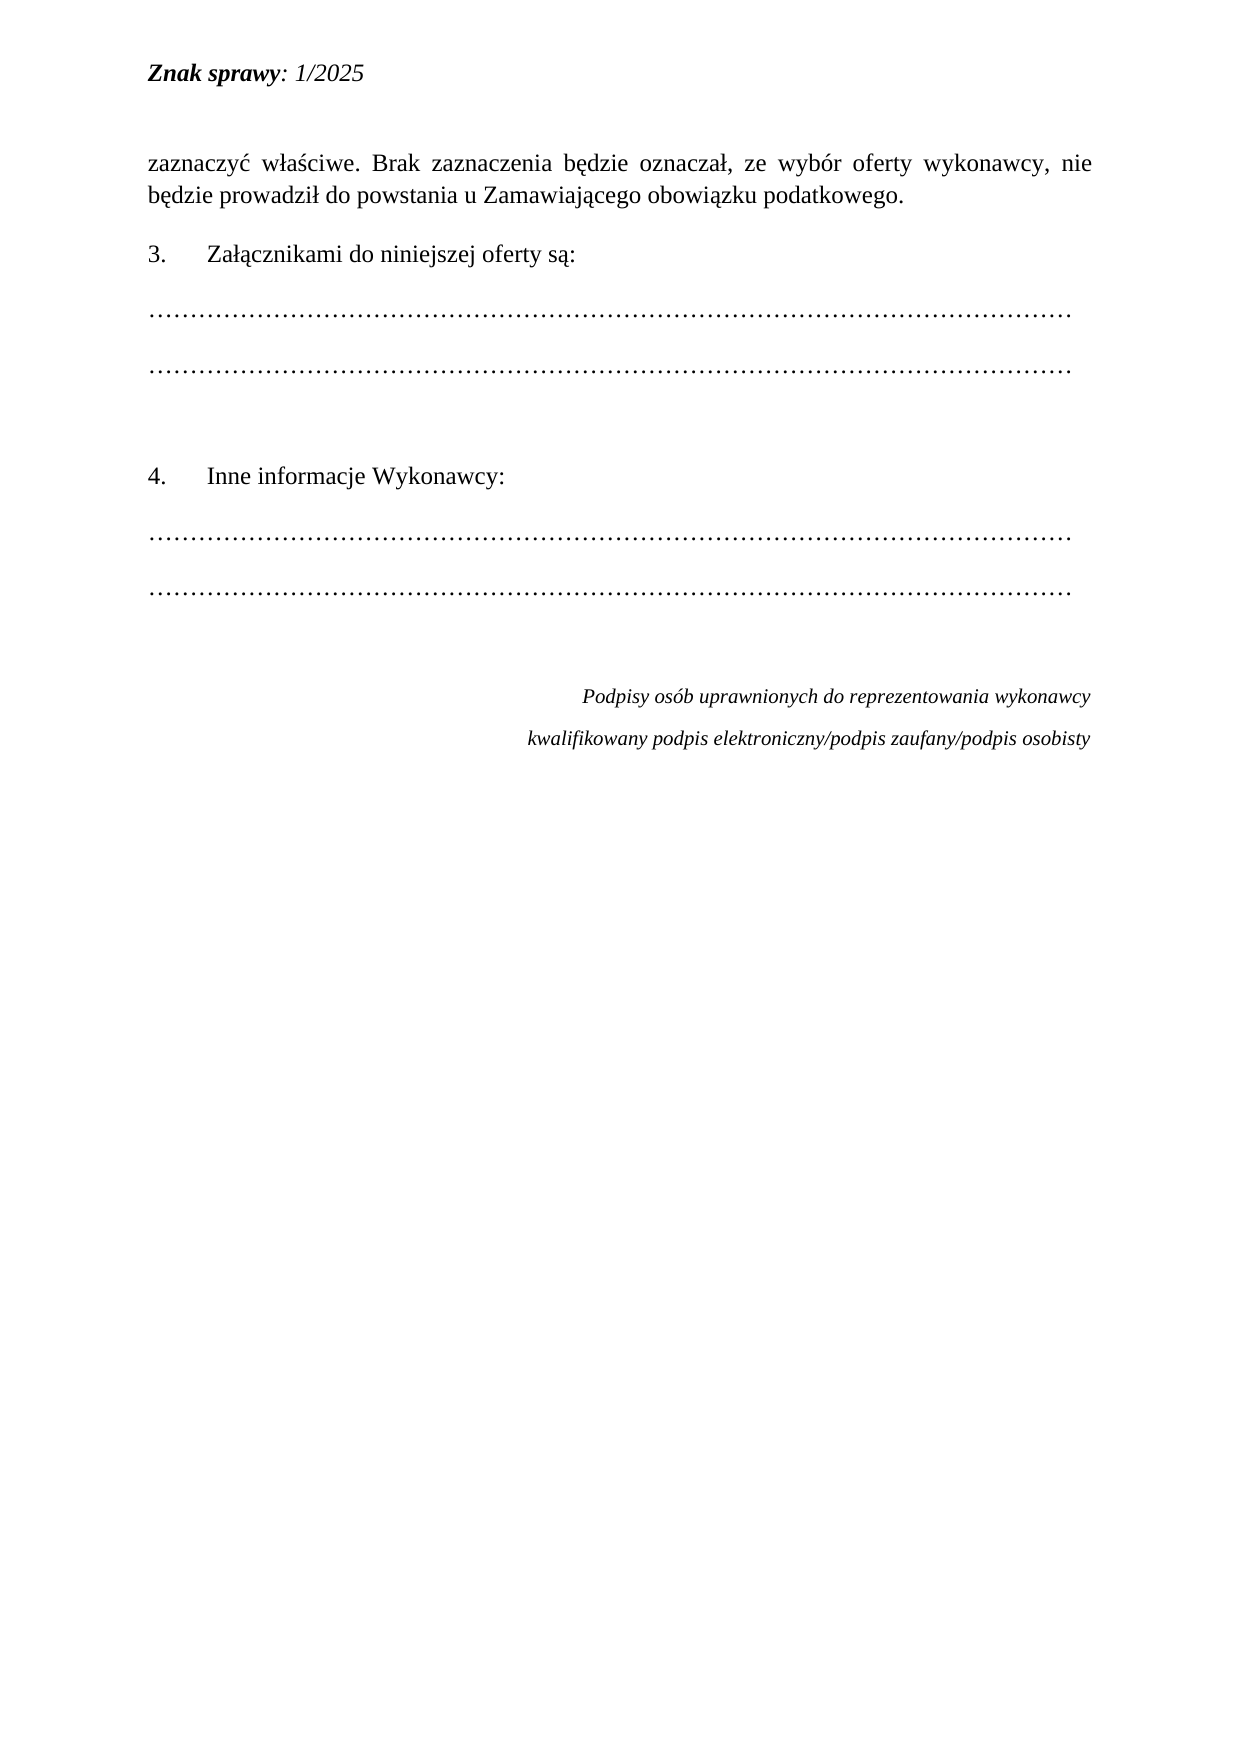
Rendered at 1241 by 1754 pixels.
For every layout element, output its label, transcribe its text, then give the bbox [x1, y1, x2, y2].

text ………………………………………………………………………………………………… [148, 572, 1093, 601]
text ………………………………………………………………………………………………… [148, 350, 1093, 379]
text Podpisy osób uprawnionych do reprezentowania wykonawcy [148, 684, 1093, 708]
list Załącznikami do niniejszej oferty są: [148, 239, 1093, 267]
text ………………………………………………………………………………………………… [148, 517, 1093, 546]
text kwalifikowany podpis elektroniczny/podpis zaufany/podpis osobisty [148, 726, 1093, 750]
list Inne informacje Wykonawcy: [148, 461, 1093, 490]
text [148, 148, 1093, 209]
text ………………………………………………………………………………………………… [148, 294, 1093, 323]
